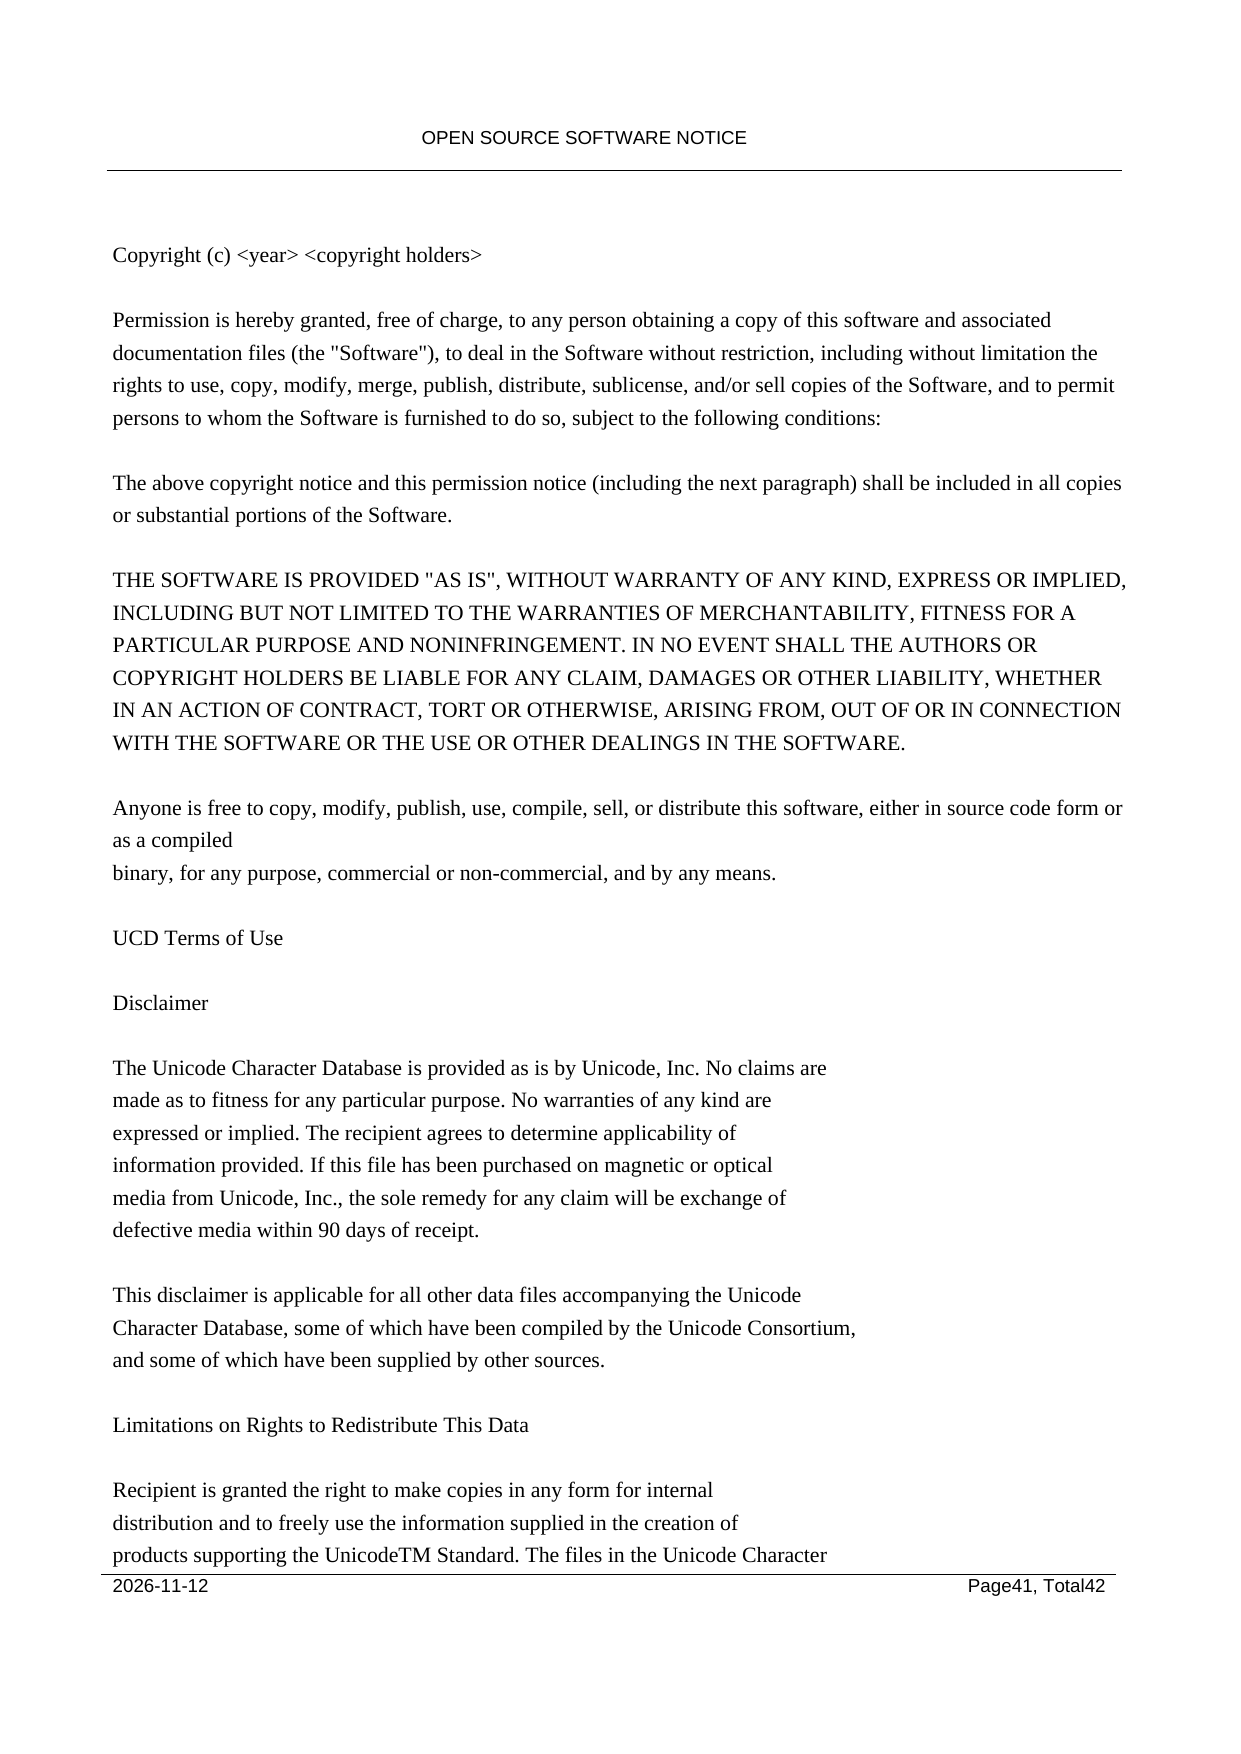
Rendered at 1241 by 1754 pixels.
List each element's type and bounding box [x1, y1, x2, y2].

text [112, 206, 1128, 1571]
